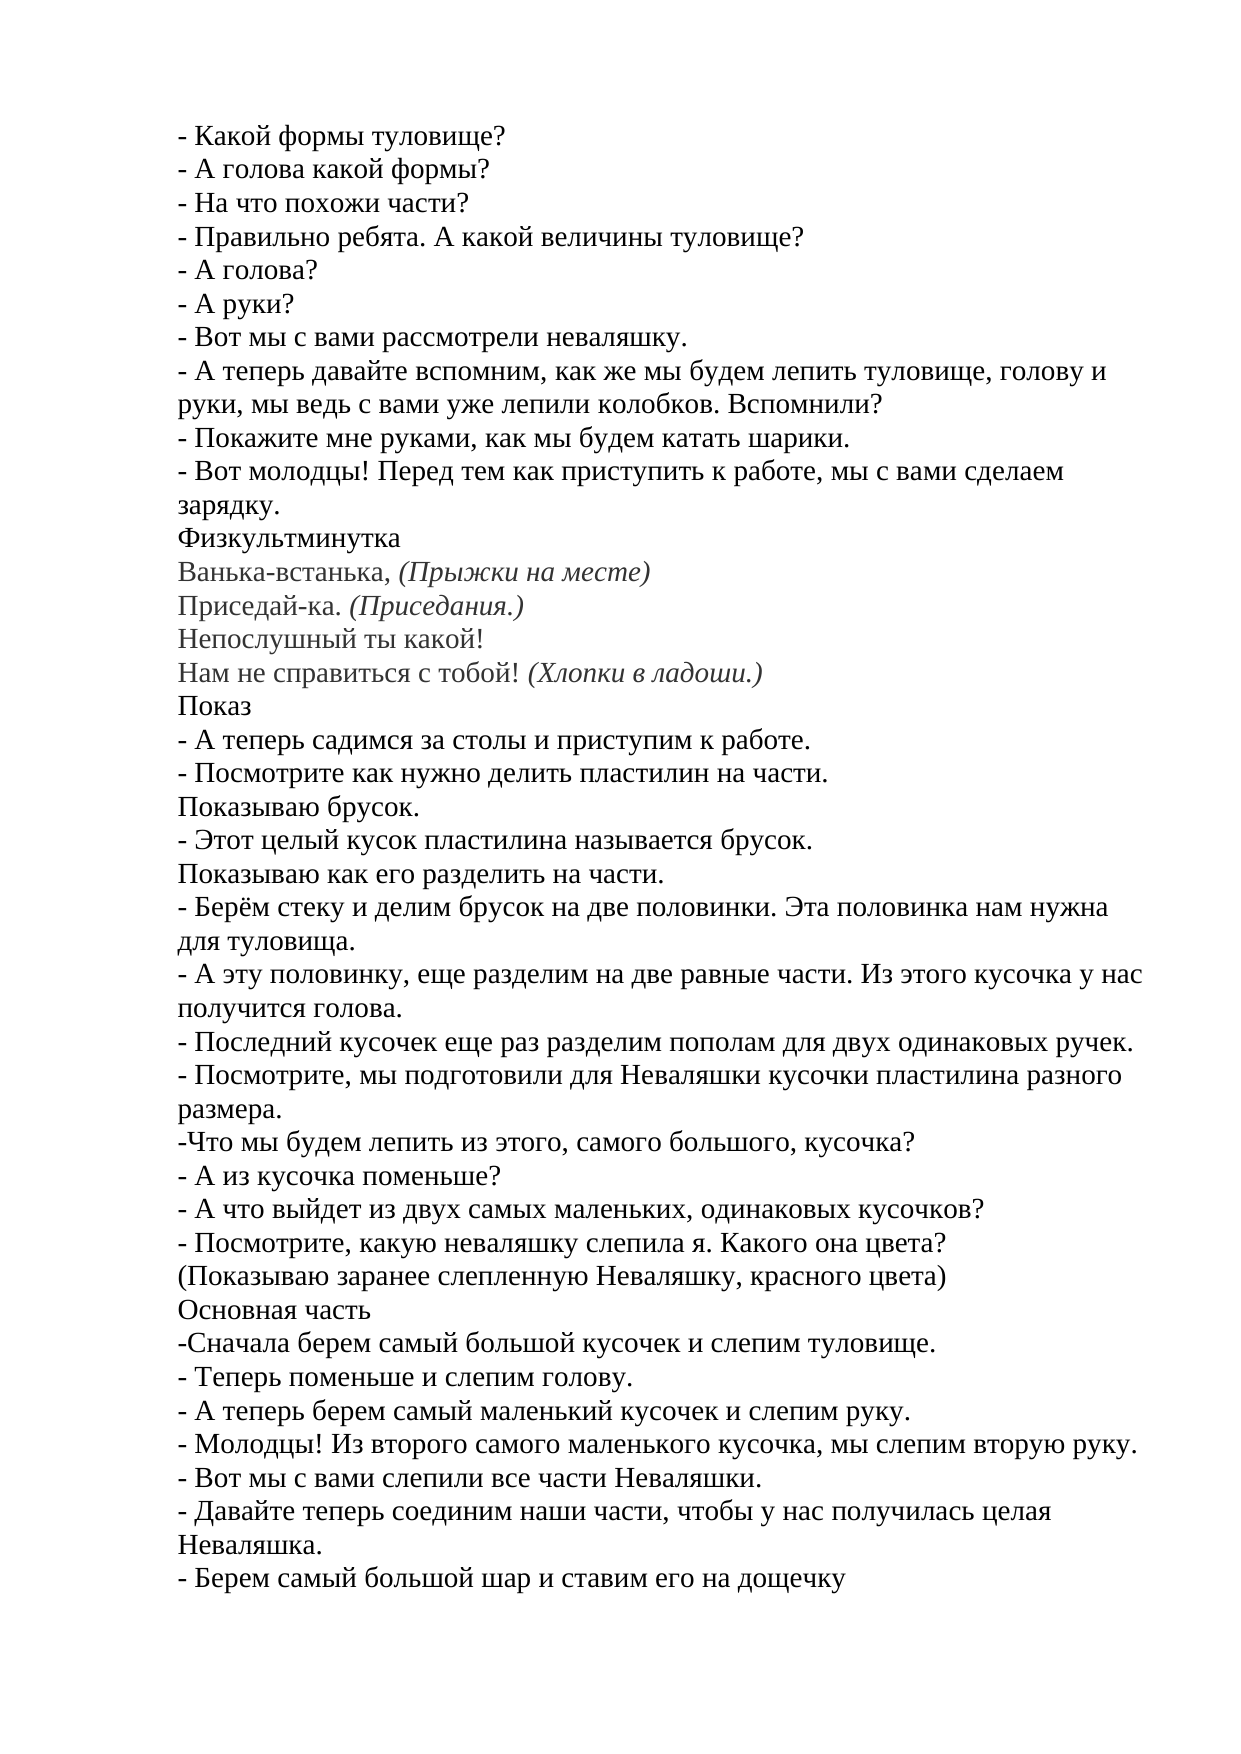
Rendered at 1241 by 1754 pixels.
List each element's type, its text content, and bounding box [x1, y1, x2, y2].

text Физкультминутка [177, 521, 1152, 554]
text - Теперь поменьше и слепим голову. [177, 1359, 1152, 1393]
text Показ [177, 688, 1152, 722]
text - Этот целый кусок пластилина называется брусок. [177, 822, 1152, 856]
text - На что похожи части? [177, 185, 1152, 219]
text -Сначала берем самый большой кусочек и слепим туловище. [177, 1326, 1152, 1359]
text - Правильно ребята. А какой величины туловище? [177, 219, 1152, 252]
text - Какой формы туловище? [177, 118, 1152, 152]
text - А эту половинку, еще разделим на две равные части. Из этого кусочка у нас получится голова. [177, 957, 1152, 1024]
text - А теперь давайте вспомним, как же мы будем лепить туловище, голову и руки, мы ведь с вами уже лепили колобков. Вспомнили? [177, 353, 1152, 420]
text - Давайте теперь соединим наши части, чтобы у нас получилась целая Неваляшка. [177, 1493, 1152, 1560]
text - Берём стеку и делим брусок на две половинки. Эта половинка нам нужна для туловища. [177, 889, 1152, 957]
text Основная часть [177, 1292, 1152, 1326]
text - А теперь берем самый маленький кусочек и слепим руку. [177, 1393, 1152, 1426]
text Ванька-встанька, (Прыжки на месте) Приседай-ка. (Приседания.) Непослушный ты какой! Нам не справиться с тобой! (Хлопки в ладоши.) [177, 554, 1152, 688]
text - Последний кусочек еще раз разделим пополам для двух одинаковых ручек. [177, 1024, 1152, 1057]
text - Посмотрите как нужно делить пластилин на части. [177, 755, 1152, 789]
text - А руки? [177, 286, 1152, 319]
text - Покажите мне руками, как мы будем катать шарики. [177, 420, 1152, 453]
text - Берем самый большой шар и ставим его на дощечку [177, 1560, 1152, 1594]
text - А что выйдет из двух самых маленьких, одинаковых кусочков? [177, 1191, 1152, 1225]
text - А голова? [177, 252, 1152, 286]
text Показываю как его разделить на части. [177, 856, 1152, 889]
text - Вот молодцы! Перед тем как приступить к работе, мы с вами сделаем зарядку. [177, 453, 1152, 521]
text - Посмотрите, мы подготовили для Неваляшки кусочки пластилина разного размера. [177, 1057, 1152, 1124]
text - Вот мы с вами рассмотрели неваляшку. [177, 319, 1152, 353]
text - Посмотрите, какую неваляшку слепила я. Какого она цвета? [177, 1225, 1152, 1258]
text Показываю брусок. [177, 789, 1152, 822]
text - А голова какой формы? [177, 152, 1152, 185]
text - А теперь садимся за столы и приступим к работе. [177, 722, 1152, 755]
text - А из кусочка поменьше? [177, 1158, 1152, 1191]
text - Молодцы! Из второго самого маленького кусочка, мы слепим вторую руку. [177, 1426, 1152, 1460]
text -Что мы будем лепить из этого, самого большого, кусочка? [177, 1124, 1152, 1158]
text - Вот мы с вами слепили все части Неваляшки. [177, 1460, 1152, 1493]
text (Показываю заранее слепленную Неваляшку, красного цвета) [177, 1258, 1152, 1292]
